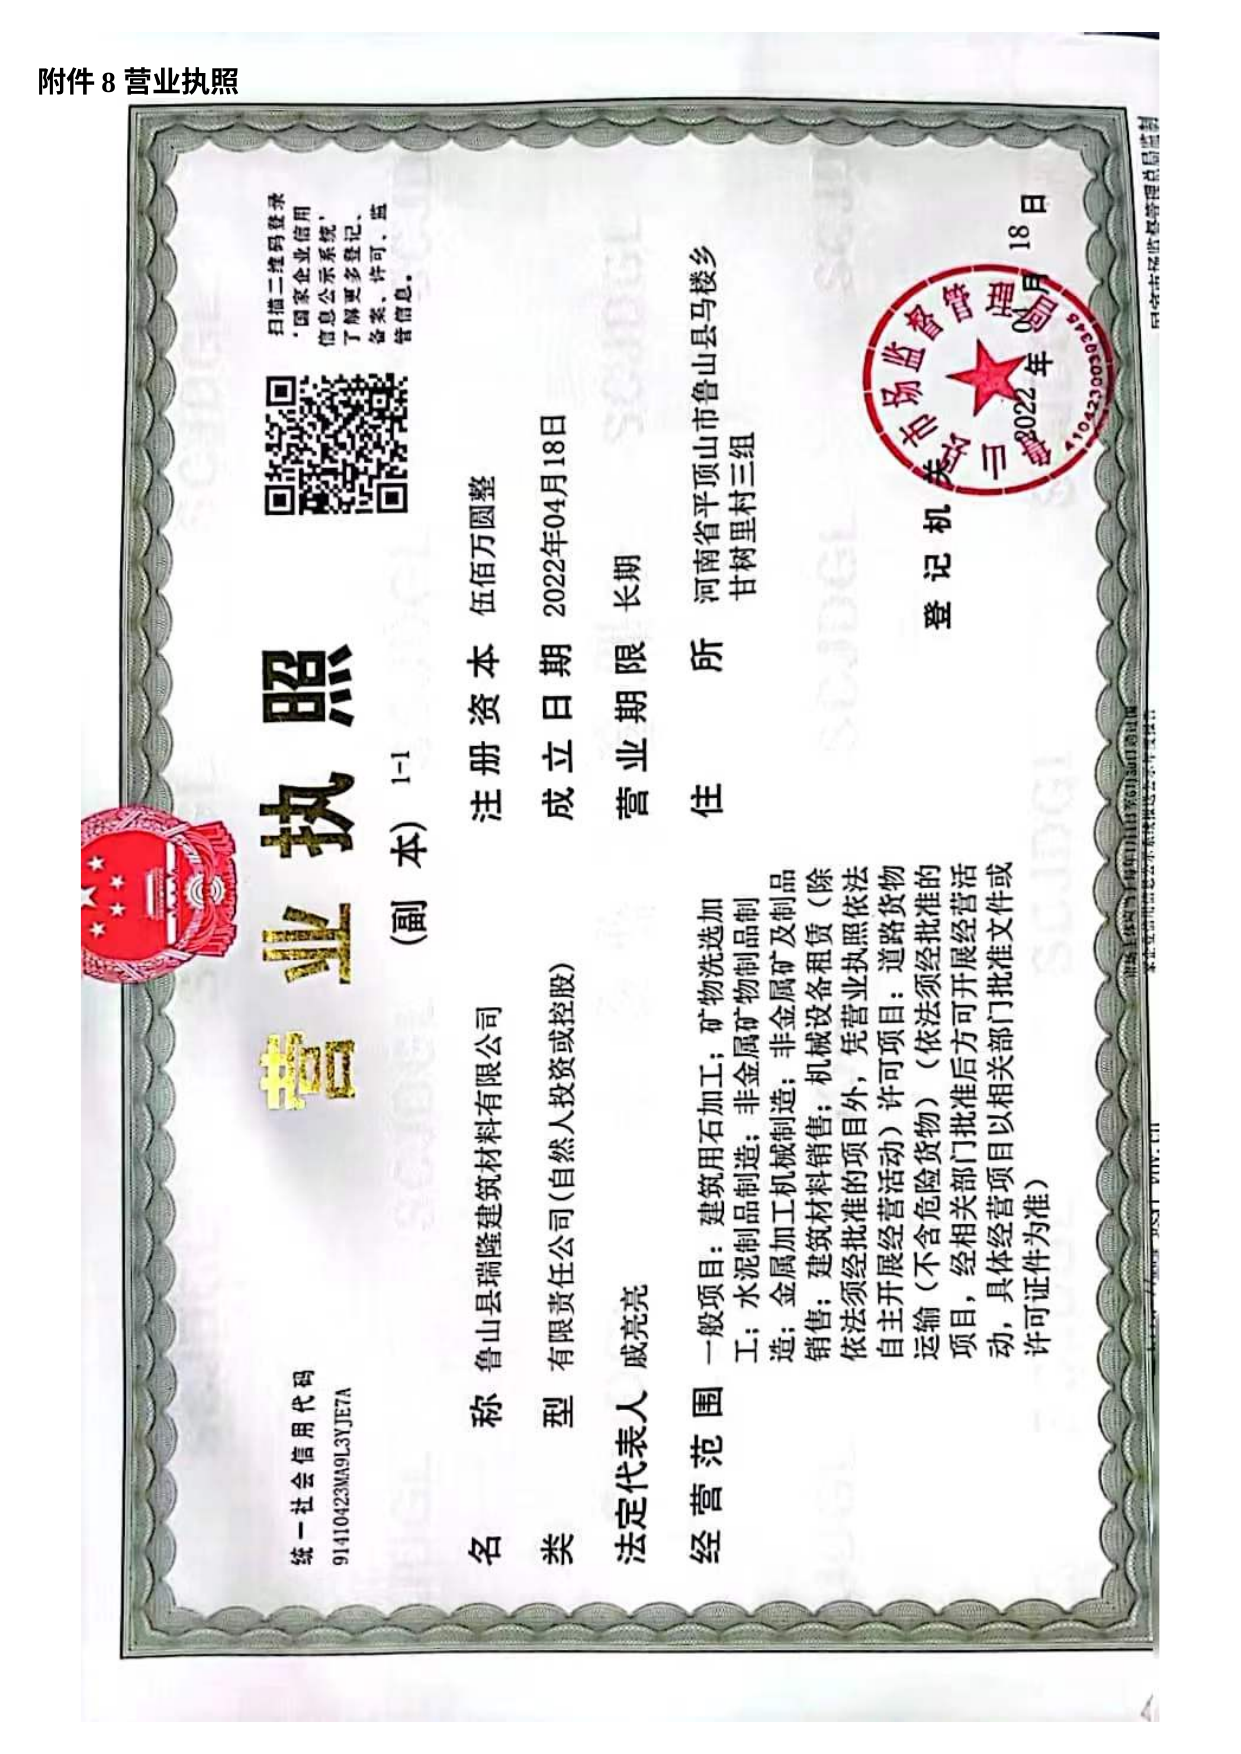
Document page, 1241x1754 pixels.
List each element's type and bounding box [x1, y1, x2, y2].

picture [80, 32, 1160, 1722]
